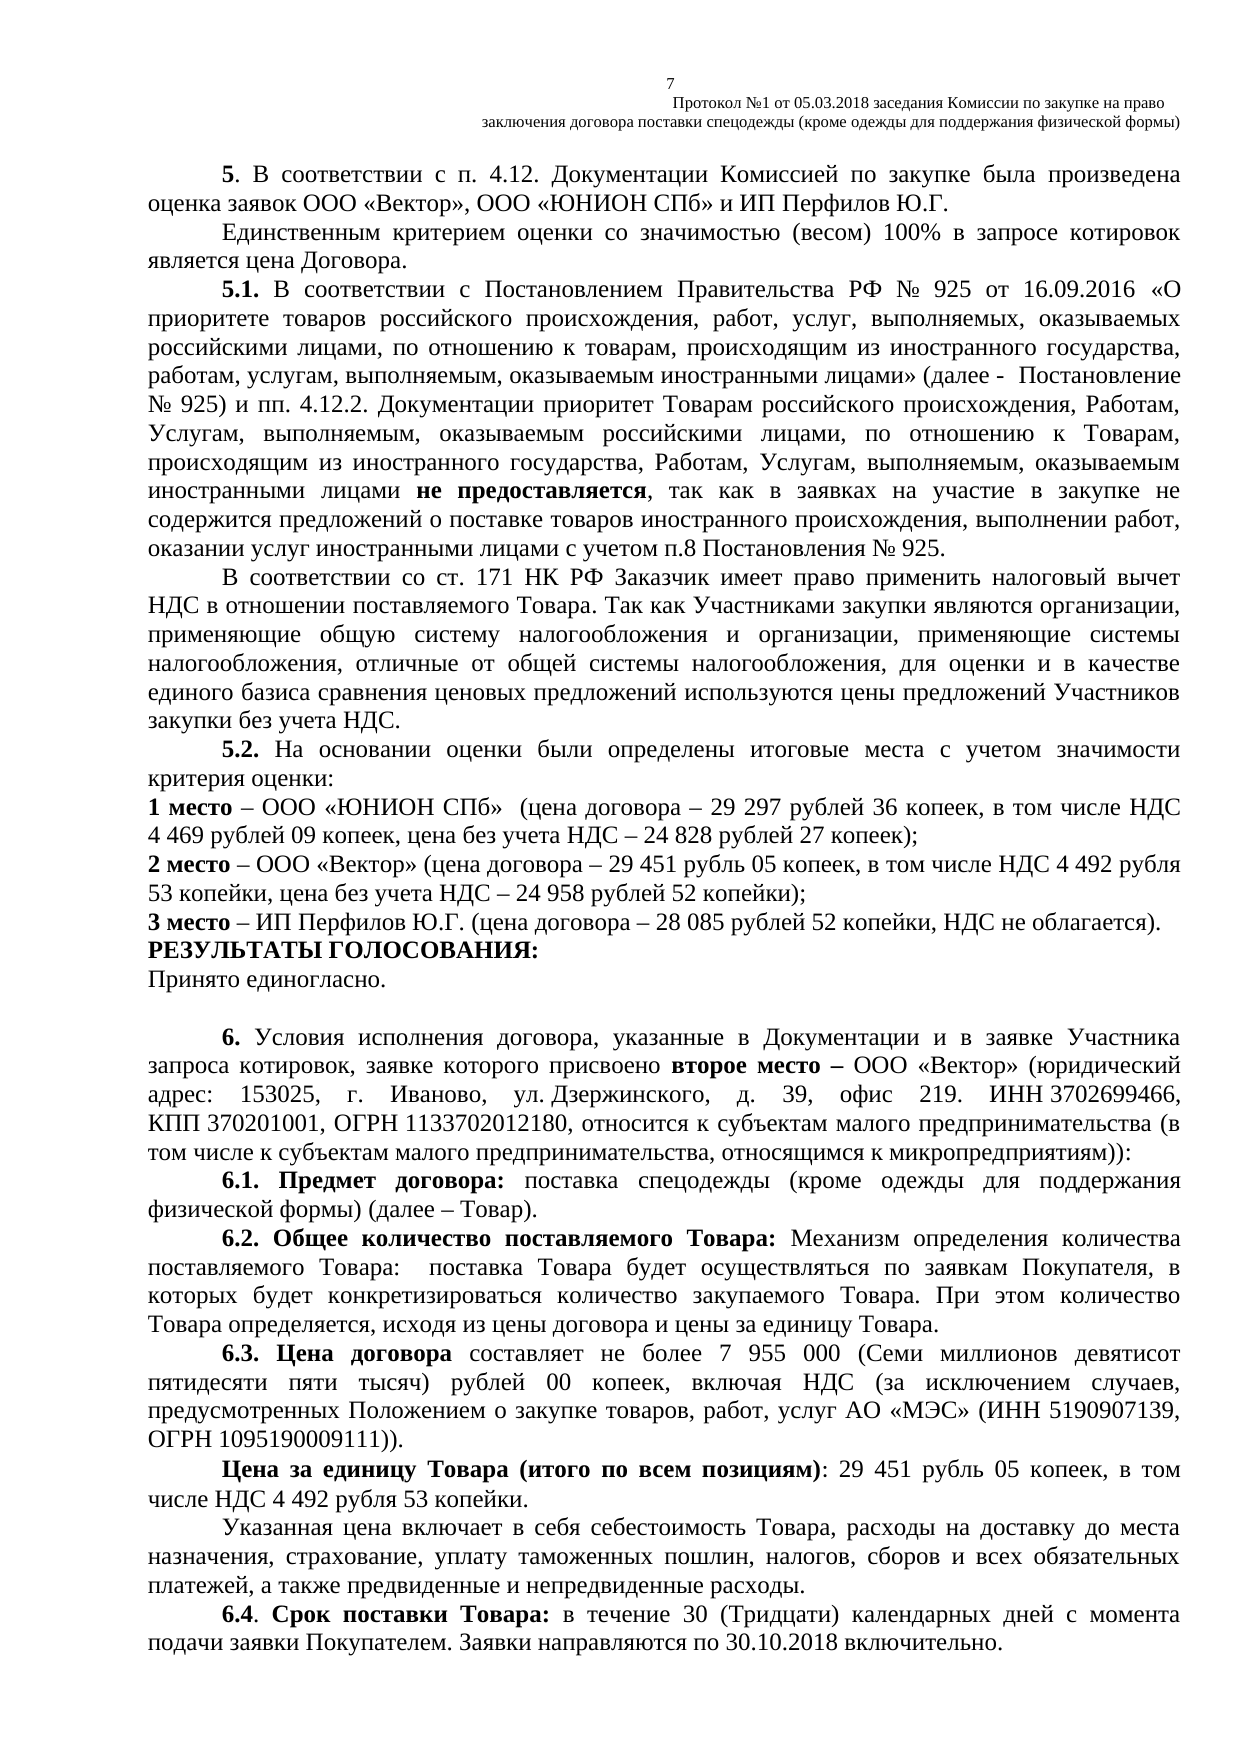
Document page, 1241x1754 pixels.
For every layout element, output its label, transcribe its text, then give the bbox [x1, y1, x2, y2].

text 6.1. Предмет договора: поставка спецодежды (кроме одежды для поддержания физической формы) (далее – Товар). [148, 1166, 1181, 1223]
text РЕЗУЛЬТАТЫ ГОЛОСОВАНИЯ: [148, 936, 1181, 964]
text Единственным критерием оценки со значимостью (весом) 100% в запросе котировок является цена Договора. [148, 217, 1181, 274]
text Указанная цена включает в себя себестоимость Товара, расходы на доставку до места назначения, страхование, уплату таможенных пошлин, налогов, сборов и всех обязательных платежей, а также предвиденные и непредвиденные расходы. [148, 1512, 1181, 1599]
text Принято единогласно. [148, 964, 1181, 993]
text 1 место – ООО «ЮНИОН СПб» (цена договора – 29 297 рублей 36 копеек, в том числе НДС 4 469 рублей 09 копеек, цена без учета НДС – 24 828 рублей 27 копеек); [148, 792, 1181, 849]
text 5. В соответствии с п. 4.12. Документации Комиссией по закупке была произведена оценка заявок ООО «Вектор», ООО «ЮНИОН СПб» и ИП Перфилов Ю.Г. [148, 159, 1181, 217]
text 6.4. Срок поставки Товара: в течение 30 (Тридцати) календарных дней с момента подачи заявки Покупателем. Заявки направляются по 30.10.2018 включительно. [148, 1599, 1181, 1656]
text 5.2. На основании оценки были определены итоговые места с учетом значимости критерия оценки: [148, 734, 1181, 792]
text 6.3. Цена договора составляет не более 7 955 000 (Семи миллионов девятисот пятидесяти пяти тысяч) рублей 00 копеек, включая НДС (за исключением случаев, предусмотренных Положением о закупке товаров, работ, услуг АО «МЭС» (ИНН 5190907139, ОГРН 1095190009111)). [148, 1338, 1181, 1453]
text 6.2. Общее количество поставляемого Товара: Механизм определения количества поставляемого Товара: поставка Товара будет осуществляться по заявкам Покупателя, в которых будет конкретизироваться количество закупаемого Товара. При этом количество Товара определяется, исходя из цены договора и цены за единицу Товара. [148, 1223, 1181, 1338]
text 5.1. В соответствии с Постановлением Правительства РФ № 925 от 16.09.2016 «О приоритете товаров российского происхождения, работ, услуг, выполняемых, оказываемых российскими лицами, по отношению к товарам, происходящим из иностранного государства, работам, услугам, выполняемым, оказываемым иностранными лицами» (далее - Постановление № 925) и пп. 4.12.2. Документации приоритет Товарам российского происхождения, Работам, Услугам, выполняемым, оказываемым российскими лицами, по отношению к Товарам, происходящим из иностранного государства, Работам, Услугам, выполняемым, оказываемым иностранными лицами не предоставляется, так как в заявках на участие в закупке не содержится предложений о поставке товаров иностранного происхождения, выполнении работ, оказании услуг иностранными лицами с учетом п.8 Постановления № 925. [148, 274, 1181, 562]
text Цена за единицу Товара (итого по всем позициям): 29 451 рубль 05 копеек, в том числе НДС 4 492 рубля 53 копейки. [148, 1453, 1181, 1512]
text 2 место – ООО «Вектор» (цена договора – 29 451 рубль 05 копеек, в том числе НДС 4 492 рубля 53 копейки, цена без учета НДС – 24 958 рублей 52 копейки); [148, 849, 1181, 907]
text 3 место – ИП Перфилов Ю.Г. (цена договора – 28 085 рублей 52 копейки, НДС не облагается). [148, 907, 1181, 936]
text В соответствии со ст. 171 НК РФ Заказчик имеет право применить налоговый вычет НДС в отношении поставляемого Товара. Так как Участниками закупки являются организации, применяющие общую систему налогообложения и организации, применяющие системы налогообложения, отличные от общей системы налогообложения, для оценки и в качестве единого базиса сравнения ценовых предложений используются цены предложений Участников закупки без учета НДС. [148, 562, 1181, 734]
text 6. Условия исполнения договора, указанные в Документации и в заявке Участника запроса котировок, заявке которого присвоено второе место – ООО «Вектор» (юридический адрес: 153025, г. Иваново, ул. Дзержинского, д. 39, офис 219. ИНН 3702699466, КПП 370201001, ОГРН 1133702012180, относится к субъектам малого предпринимательства (в том числе к субъектам малого предпринимательства, относящимся к микропредприятиям)): [148, 1022, 1181, 1166]
